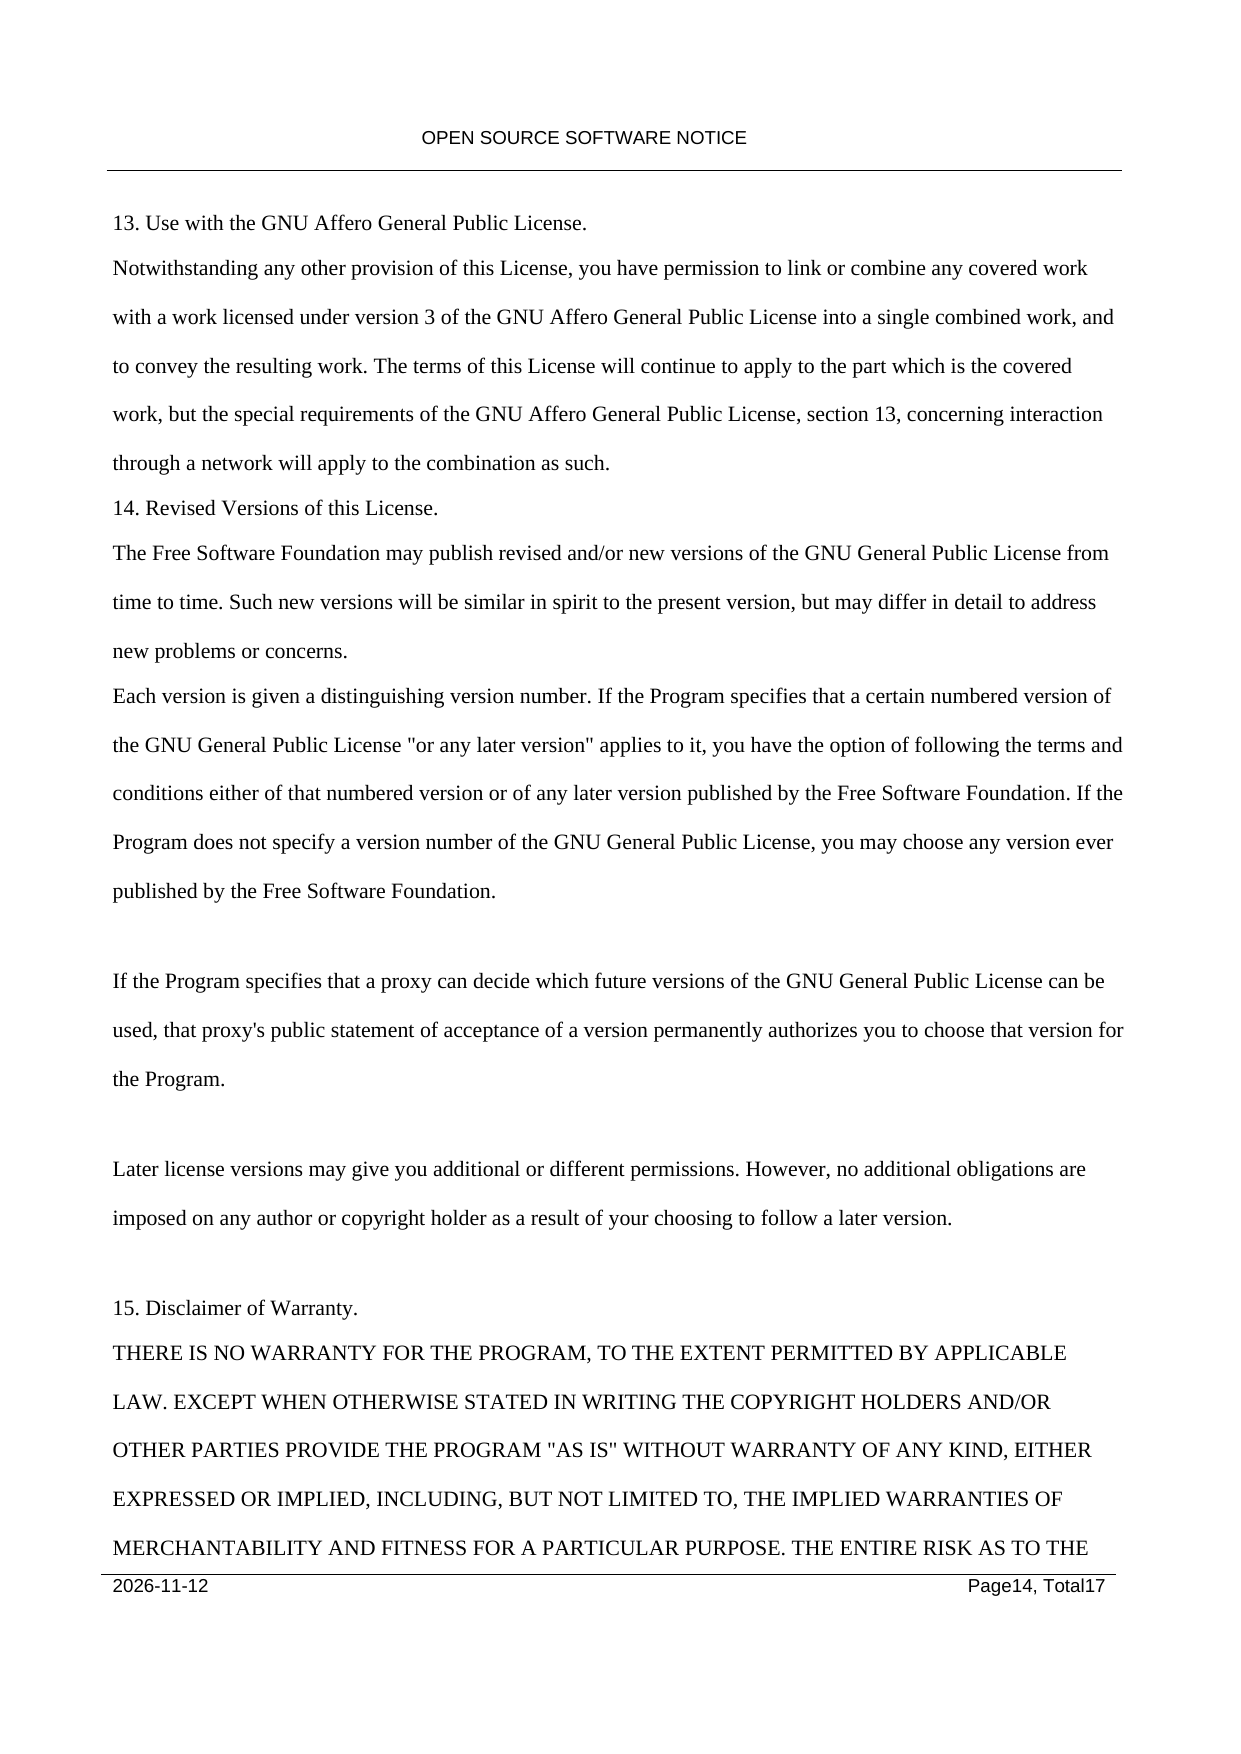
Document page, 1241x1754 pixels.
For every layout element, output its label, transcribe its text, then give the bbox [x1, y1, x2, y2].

text If the Program specifies that a proxy can decide which future versions of the GNU General Public License can be used, that proxy's public statement of acceptance of a version permanently authorizes you to choose that version for the Program. [112, 964, 1128, 1094]
text Later license versions may give you additional or different permissions. However, no additional obligations are imposed on any author or copyright holder as a result of your choosing to follow a later version. [112, 1152, 1128, 1233]
text Notwithstanding any other provision of this License, you have permission to link or combine any covered work with a work licensed under version 3 of the GNU Affero General Public License into a single combined work, and to convey the resulting work. The terms of this License will continue to apply to the part which is the covered work, but the special requirements of the GNU Affero General Public License, section 13, concerning interaction through a network will apply to the combination as such. [112, 251, 1128, 479]
text The Free Software Foundation may publish revised and/or new versions of the GNU General Public License from time to time. Such new versions will be similar in spirit to the present version, but may differ in detail to address new problems or concerns. [112, 537, 1128, 667]
text 15. Disclaimer of Warranty. [112, 1291, 1128, 1324]
text Each version is given a distinguishing version number. If the Program specifies that a certain numbered version of the GNU General Public License "or any later version" applies to it, you have the option of following the terms and conditions either of that numbered version or of any later version published by the Free Software Foundation. If the Program does not specify a version number of the GNU General Public License, you may choose any version ever published by the Free Software Foundation. [112, 679, 1128, 907]
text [112, 1336, 1128, 1564]
text 13. Use with the GNU Affero General Public License. [112, 206, 1128, 239]
text 14. Revised Versions of this License. [112, 492, 1128, 524]
